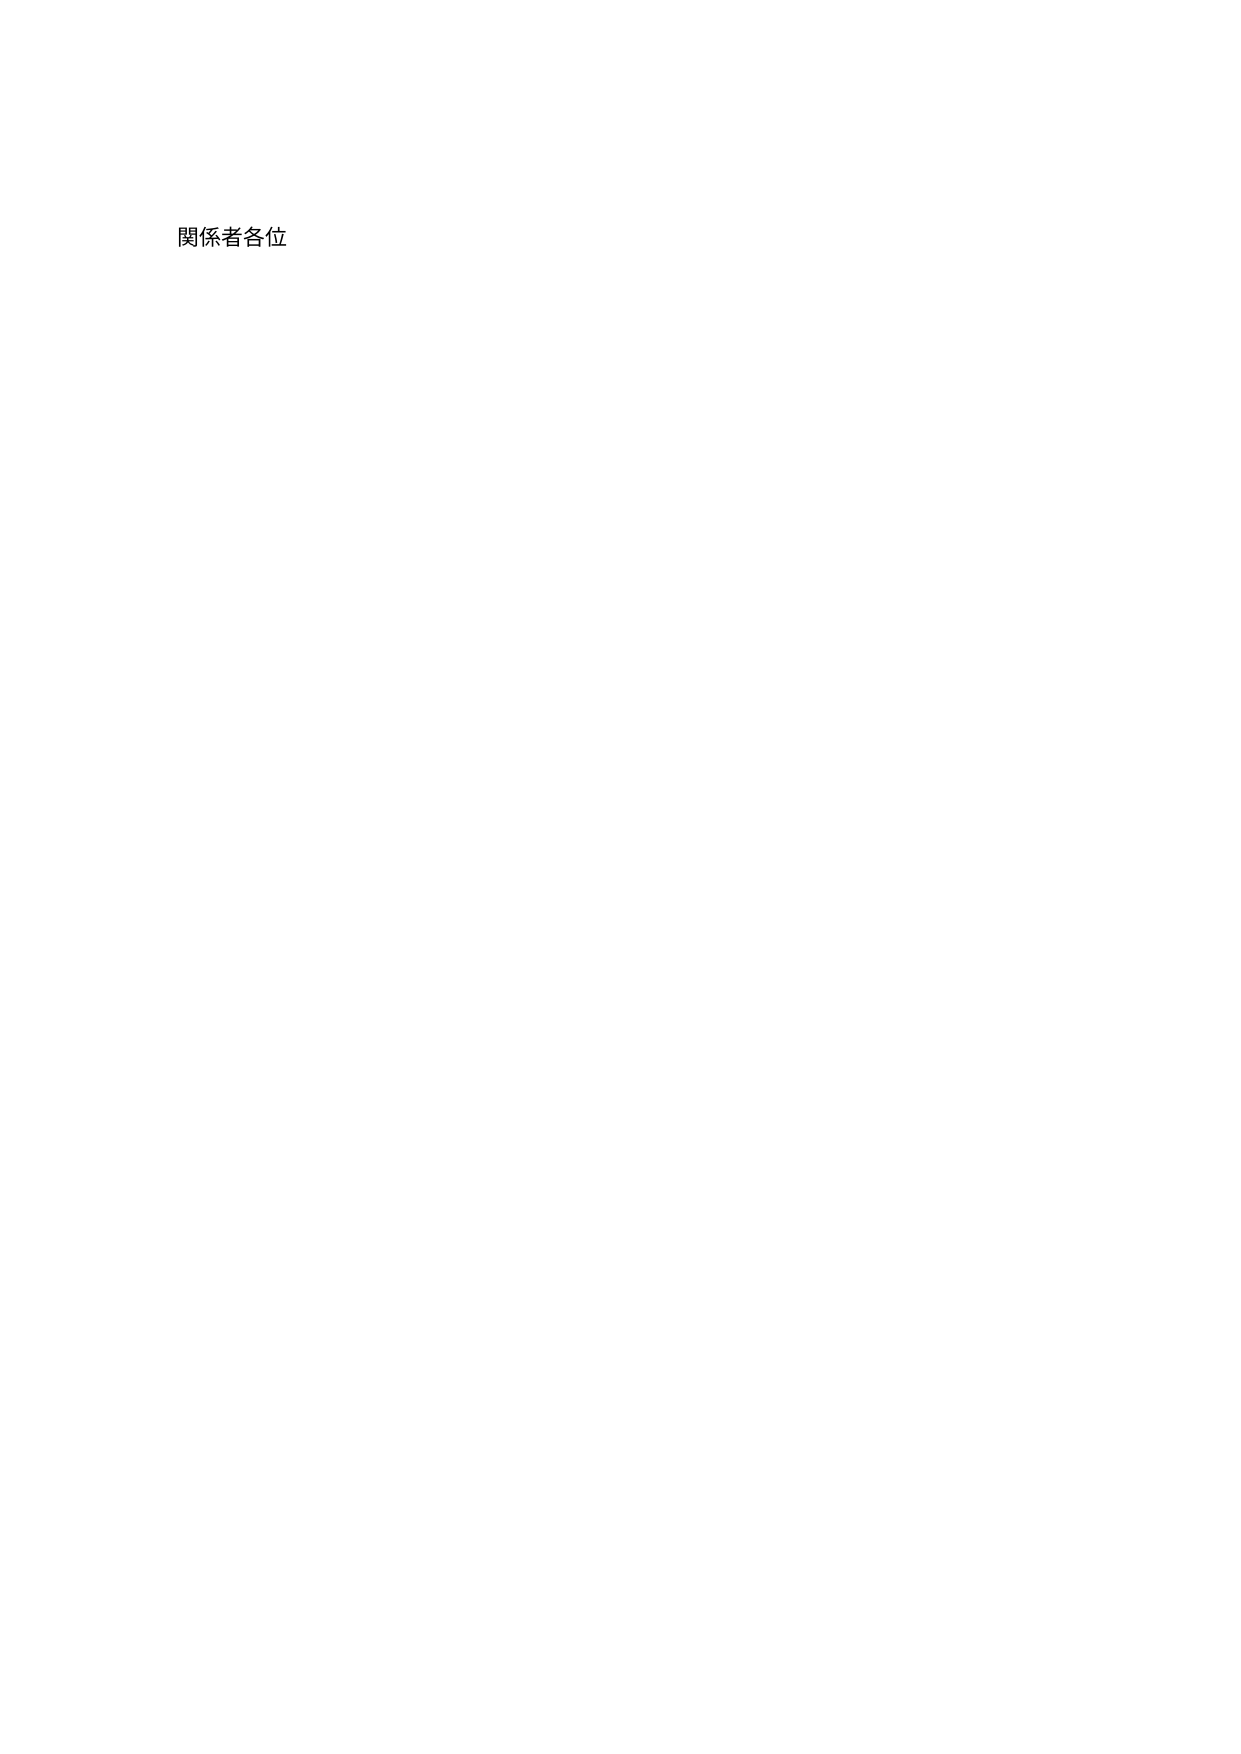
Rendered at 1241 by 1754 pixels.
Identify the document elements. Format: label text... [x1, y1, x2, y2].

text 関係者各位 [177, 217, 1063, 254]
